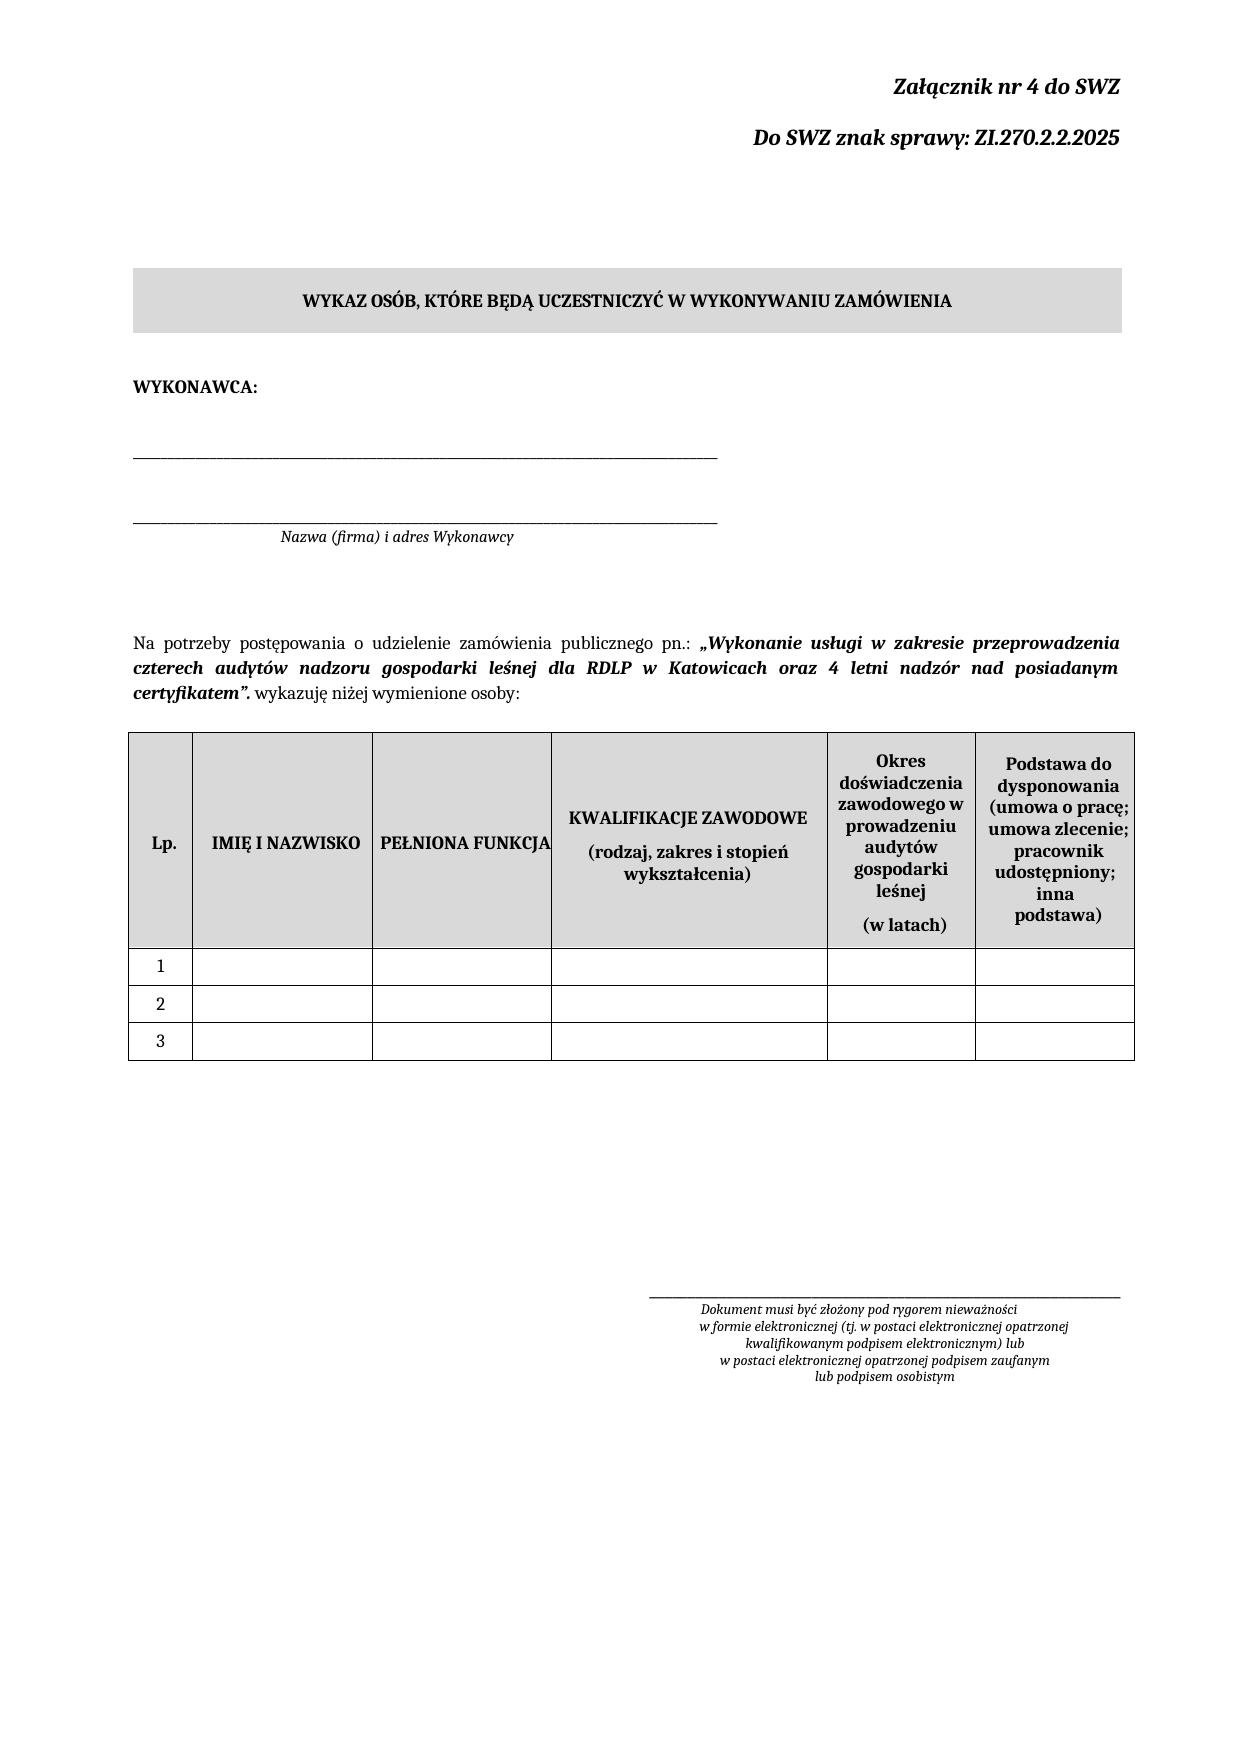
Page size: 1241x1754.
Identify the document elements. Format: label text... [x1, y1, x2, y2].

table_cell [552, 986, 827, 1022]
table_header Lp. [129, 733, 192, 947]
text Na potrzeby postępowania o udzielenie zamówienia publicznego pn.: „Wykonanie usługi w zakresie przeprowadzenia czterech audytów nadzoru gospodarki leśnej dla RDLP w Katowicach oraz 4 letni nadzór nad posiadanym certyfikatem”. wykazuję niżej wymienione osoby: [133, 633, 1122, 704]
table_cell 3 [129, 1023, 192, 1060]
text WYKONAWCA: [133, 376, 1122, 398]
table_header Okres doświadczenia zawodowego w prowadzeniu audytów gospodarki leśnej (w latach) [828, 733, 975, 947]
text Nazwa (firma) i adres Wykonawcy [207, 527, 1122, 546]
table_cell [976, 1023, 1134, 1060]
text _____________________________________________________________ [649, 1249, 1122, 1302]
text Dokument musi być złożony pod rygorem nieważności w formie elektronicznej (tj. w postaci elektronicznej opatrzonej kwalifikowanym podpisem elektronicznym) lub w postaci elektronicznej opatrzonej podpisem zaufanym lub podpisem osobistym [133, 1302, 1122, 1385]
table_header IMIĘ I NAZWISKO [193, 733, 372, 947]
text WYKAZ OSÓB, KTÓRE BĘDĄ UCZESTNICZYĆ W WYKONYWANIU ZAMÓWIENIA [133, 290, 1122, 312]
table_cell [373, 1023, 551, 1060]
table_cell [193, 949, 372, 985]
text ____________________________________________________________________________________ [133, 441, 1122, 463]
table_cell [193, 986, 372, 1022]
table_cell [373, 986, 551, 1022]
table_header KWALIFIKACJE ZAWODOWE (rodzaj, zakres i stopień wykształcenia) [552, 733, 827, 947]
table_cell [828, 949, 975, 985]
table_cell [552, 1023, 827, 1060]
table_cell [373, 949, 551, 985]
table_cell [828, 1023, 975, 1060]
table_cell 2 [129, 986, 192, 1022]
table_cell [976, 949, 1134, 985]
table_cell [193, 1023, 372, 1060]
table_cell [828, 986, 975, 1022]
table_header PEŁNIONA FUNKCJA [373, 733, 551, 947]
text ____________________________________________________________________________________ [133, 506, 1122, 527]
table_header Podstawa do dysponowania (umowa o pracę; umowa zlecenie; pracownik udostępniony; inna podstawa) [976, 733, 1134, 947]
table_cell 1 [129, 949, 192, 985]
table_cell [552, 949, 827, 985]
table_cell [976, 986, 1134, 1022]
